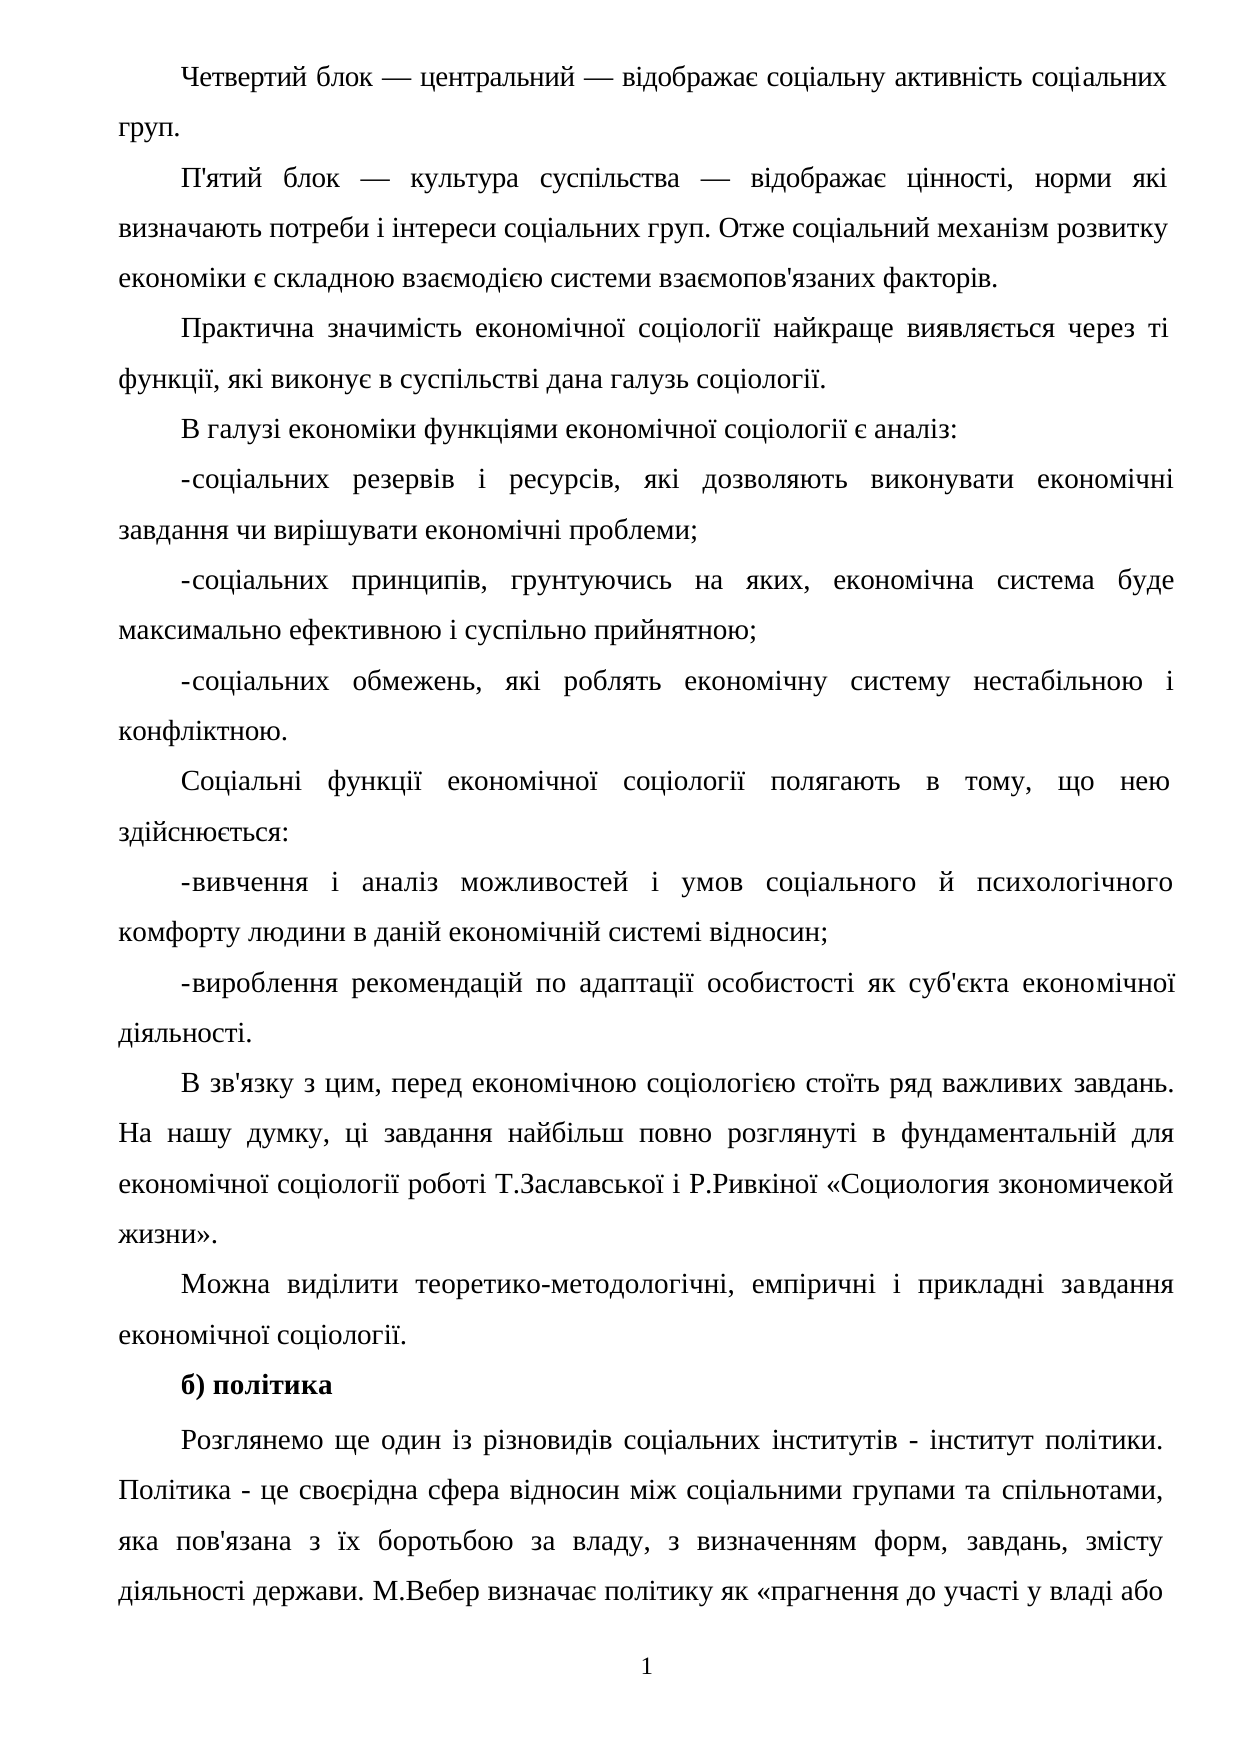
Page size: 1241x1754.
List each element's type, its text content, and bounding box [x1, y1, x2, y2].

list вироблення рекомендацій по адаптації особистості як суб'єкта економічної діяльності. [118, 965, 1175, 1048]
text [118, 1422, 1163, 1606]
list соціальних принципів, грунтуючись на яких, економічна система буде максимально ефективною і суспільно прийнятною; [118, 562, 1175, 646]
text В галузі економіки функціями економічної соціології є аналіз: [118, 411, 1175, 445]
text Практична значимість економічної соціології найкраще виявляється через ті функції, які виконує в суспільстві дана галузь соціології. [118, 311, 1169, 394]
list соціальних резервів і ресурсів, які дозволяють виконувати економічні завдання чи вирішувати економічні проблеми; [118, 462, 1175, 545]
text Можна виділити теоретико-методологічні, емпіричні і прикладні завдання економічної соціології. [118, 1267, 1174, 1350]
text В зв'язку з цим, перед економічною соціологією стоїть ряд важливих завдань. На нашу думку, ці завдання найбільш повно розглянуті в фундаментальній для економічної соціології роботі Т.Заславської і Р.Ривкіної «Социология зкономичекой жизни». [118, 1065, 1174, 1250]
list соціальних обмежень, які роблять економічну систему нестабільною і конфліктною. [118, 663, 1175, 747]
text Соціальні функції економічної соціології полягають в тому, що нею здійснюється: [118, 763, 1171, 847]
list вивчення і аналіз можливостей і умов соціального й психологічного комфорту людини в даній економічній системі відносин; [118, 864, 1175, 948]
text Четвертий блок — центральний — відображає соціальну активність соціальних груп. [118, 59, 1167, 143]
subtitle б) політика [118, 1367, 1174, 1401]
text П'ятий блок — культура суспільства — відображає цінності, норми які визначають потреби і інтереси соціальних груп. Отже соціальний механізм розвитку економіки є складною взаємодією системи взаємопов'язаних факторів. [118, 160, 1168, 294]
